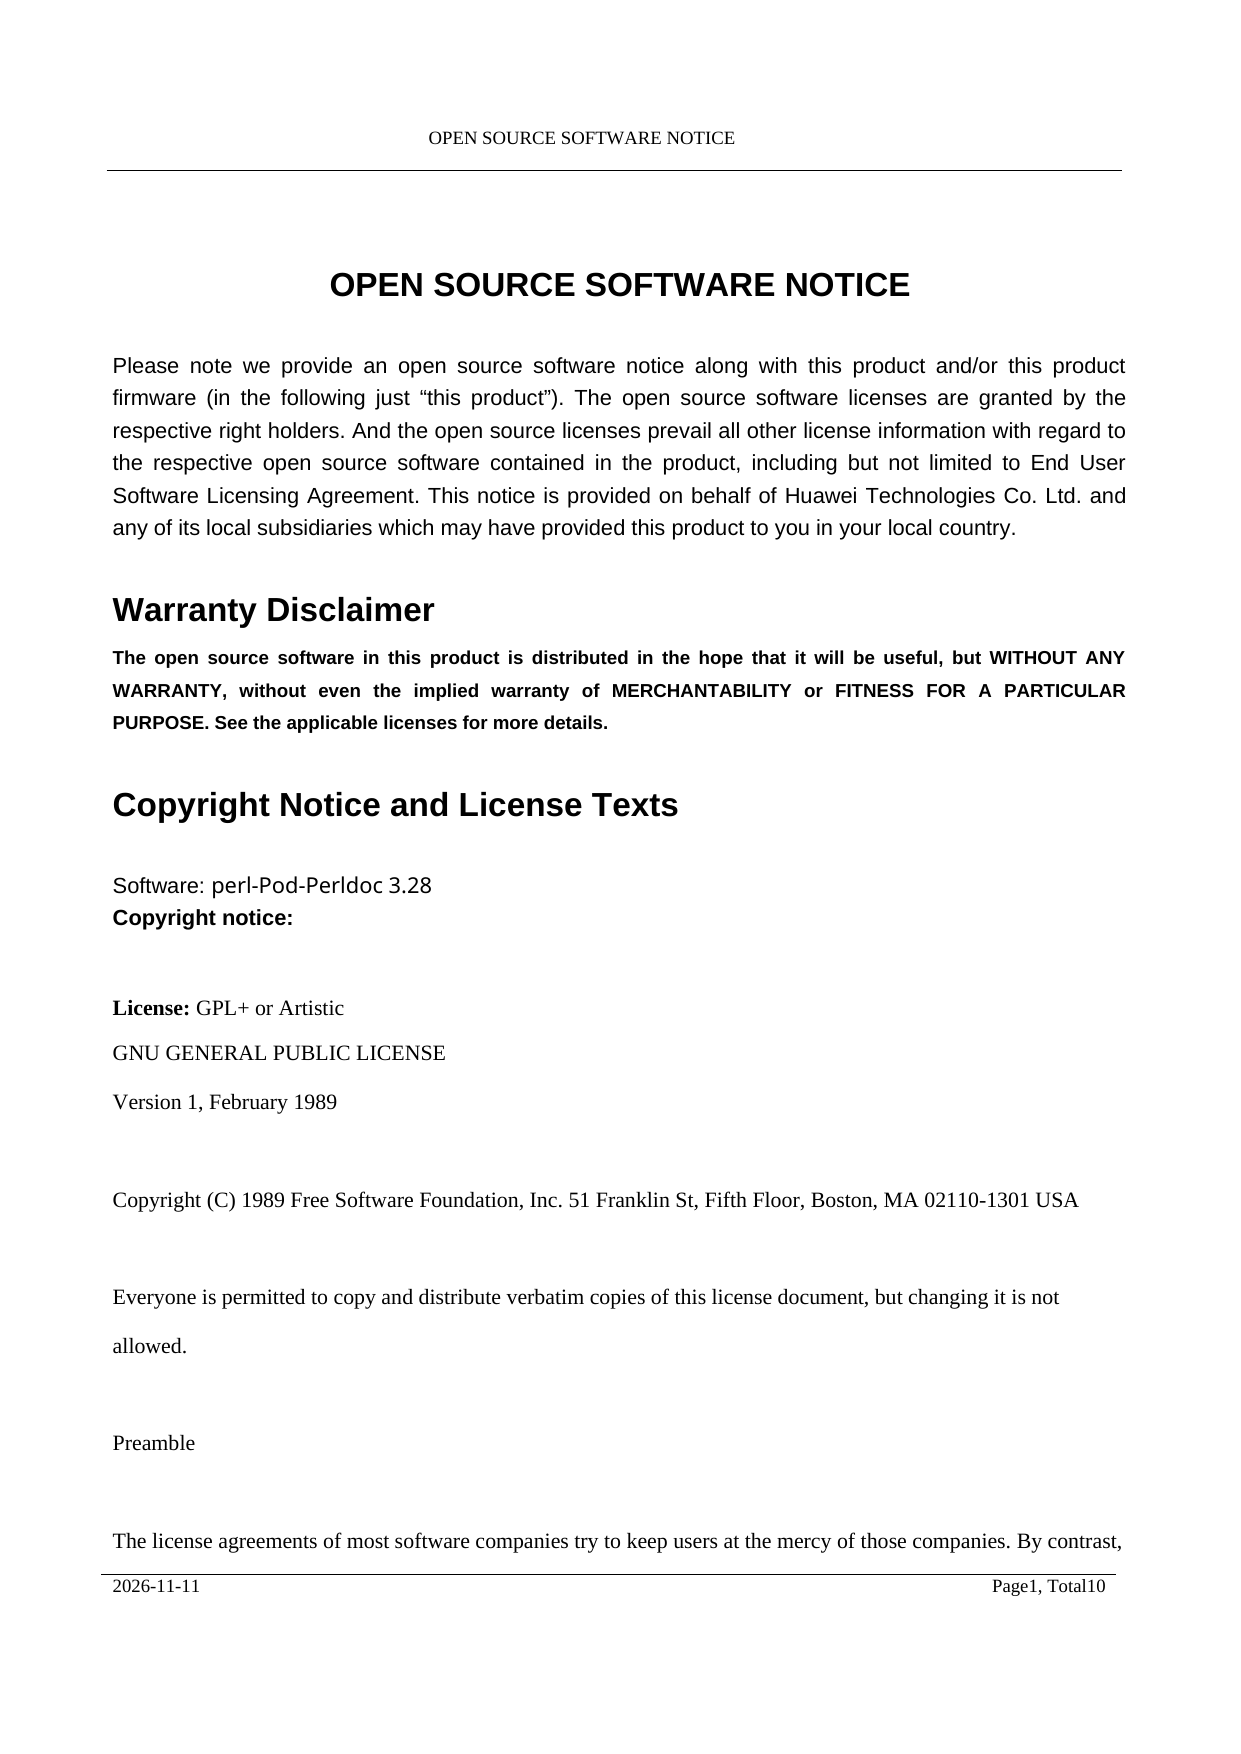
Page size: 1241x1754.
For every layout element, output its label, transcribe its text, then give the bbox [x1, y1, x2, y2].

text Please note we provide an open source software notice along with this product and/or this product firmware (in the following just “this product”). The open source software licenses are granted by the respective right holders. And the open source licenses prevail all other license information with regard to the respective open source software contained in the product, including but not limited to End User Software Licensing Agreement. This notice is provided on behalf of Huawei Technologies Co. Ltd. and any of its local subsidiaries which may have provided this product to you in your local country. [112, 349, 1128, 544]
text Copyright Notice and License Texts [112, 771, 1128, 836]
text OPEN SOURCE SOFTWARE NOTICE [112, 251, 1128, 316]
text Warranty Disclaimer [112, 576, 1128, 641]
text Software: perl-Pod-Perldoc 3.28 [112, 869, 1128, 901]
text The open source software in this product is distributed in the hope that it will be useful, but WITHOUT ANY WARRANTY, without even the implied warranty of MERCHANTABILITY or FITNESS FOR A PARTICULAR PURPOSE. See the applicable licenses for more details. [112, 641, 1128, 739]
text License: GPL+ or Artistic [112, 992, 1128, 1024]
text Copyright notice: [112, 901, 1128, 934]
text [112, 1037, 1128, 1557]
